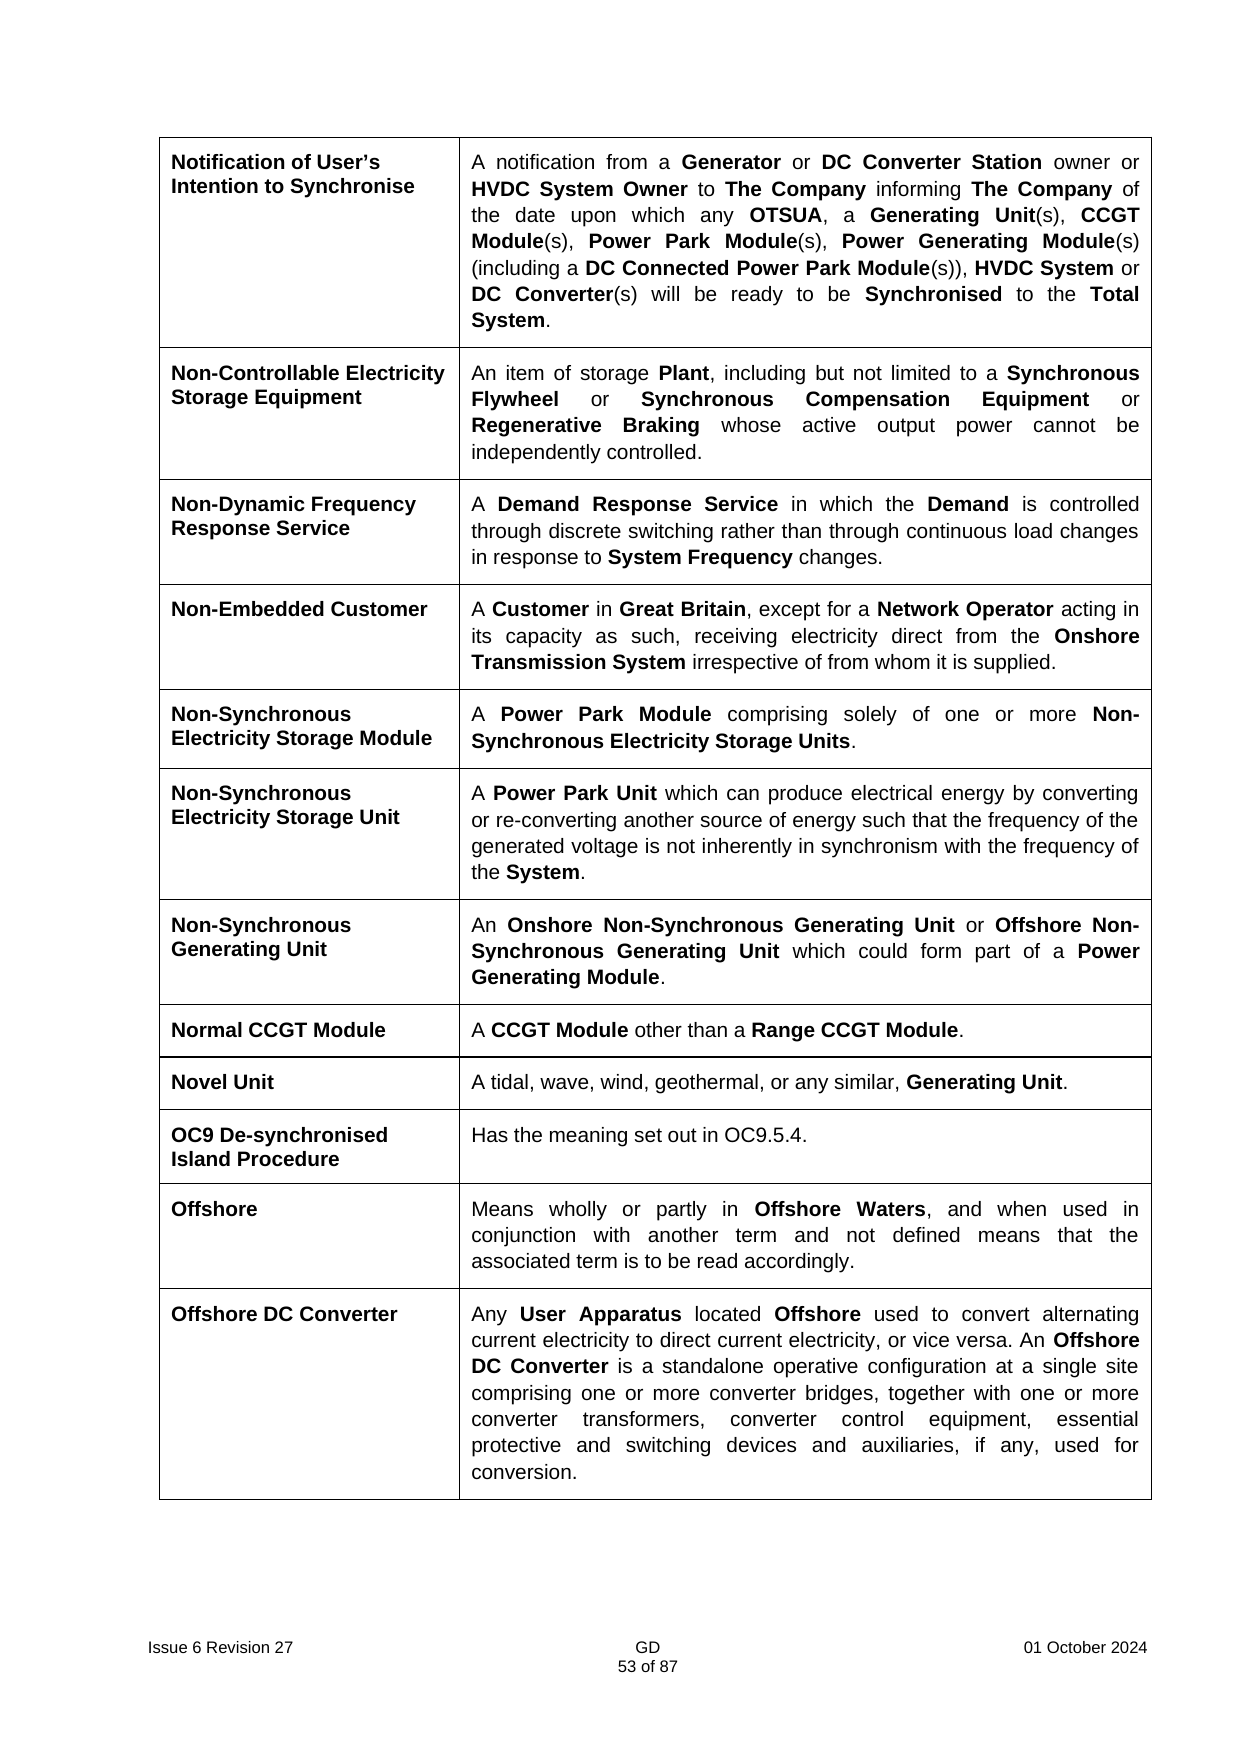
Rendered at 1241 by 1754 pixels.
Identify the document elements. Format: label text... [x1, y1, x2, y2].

table_cell Normal CCGT Module [160, 1005, 459, 1056]
table_cell A tidal, wave, wind, geothermal, or any similar, Generating Unit. [460, 1058, 1151, 1109]
table_cell A CCGT Module other than a Range CCGT Module. [460, 1005, 1151, 1056]
table_cell Non-Synchronous Generating Unit [160, 900, 459, 1004]
table_cell Non-Controllable Electricity Storage Equipment [160, 348, 459, 478]
table_cell An item of storage Plant, including but not limited to a Synchronous Flywheel or Synchronous Compensation Equipment or Regenerative Braking whose active output power cannot be independently controlled. [460, 348, 1151, 478]
table_cell Non-Synchronous Electricity Storage Unit [160, 769, 459, 899]
table_cell A Customer in Great Britain, except for a Network Operator acting in its capacity as such, receiving electricity direct from the Onshore Transmission System irrespective of from whom it is supplied. [460, 585, 1151, 689]
table_cell Non-Synchronous Electricity Storage Module [160, 690, 459, 767]
table_cell OC9 De-synchronised Island Procedure [160, 1110, 459, 1183]
table_cell A notification from a Generator or DC Converter Station owner or HVDC System Owner to The Company informing The Company of the date upon which any OTSUA, a Generating Unit(s), CCGT Module(s), Power Park Module(s), Power Generating Module(s) (including a DC Connected Power Park Module(s)), HVDC System or DC Converter(s) will be ready to be Synchronised to the Total System. [460, 138, 1151, 347]
table_cell Offshore [160, 1184, 459, 1288]
table_cell Offshore DC Converter [160, 1289, 459, 1498]
table_cell Novel Unit [160, 1058, 459, 1109]
table_cell Has the meaning set out in OC9.5.4. [460, 1110, 1151, 1183]
table_cell Means wholly or partly in Offshore Waters, and when used in conjunction with another term and not defined means that the associated term is to be read accordingly. [460, 1184, 1151, 1288]
table_cell A Power Park Unit which can produce electrical energy by converting or re-converting another source of energy such that the frequency of the generated voltage is not inherently in synchronism with the frequency of the System. [460, 769, 1151, 899]
table_cell Non-Dynamic Frequency Response Service [160, 480, 459, 584]
table_cell Any User Apparatus located Offshore used to convert alternating current electricity to direct current electricity, or vice versa. An Offshore DC Converter is a standalone operative configuration at a single site comprising one or more converter bridges, together with one or more converter transformers, converter control equipment, essential protective and switching devices and auxiliaries, if any, used for conversion. [460, 1289, 1151, 1498]
table_cell A Power Park Module comprising solely of one or more Non-Synchronous Electricity Storage Units. [460, 690, 1151, 767]
table_cell Notification of User’s Intention to Synchronise [160, 138, 459, 347]
table_cell An Onshore Non-Synchronous Generating Unit or Offshore Non-Synchronous Generating Unit which could form part of a Power Generating Module. [460, 900, 1151, 1004]
table_cell Non-Embedded Customer [160, 585, 459, 689]
table_cell A Demand Response Service in which the Demand is controlled through discrete switching rather than through continuous load changes in response to System Frequency changes. [460, 480, 1151, 584]
